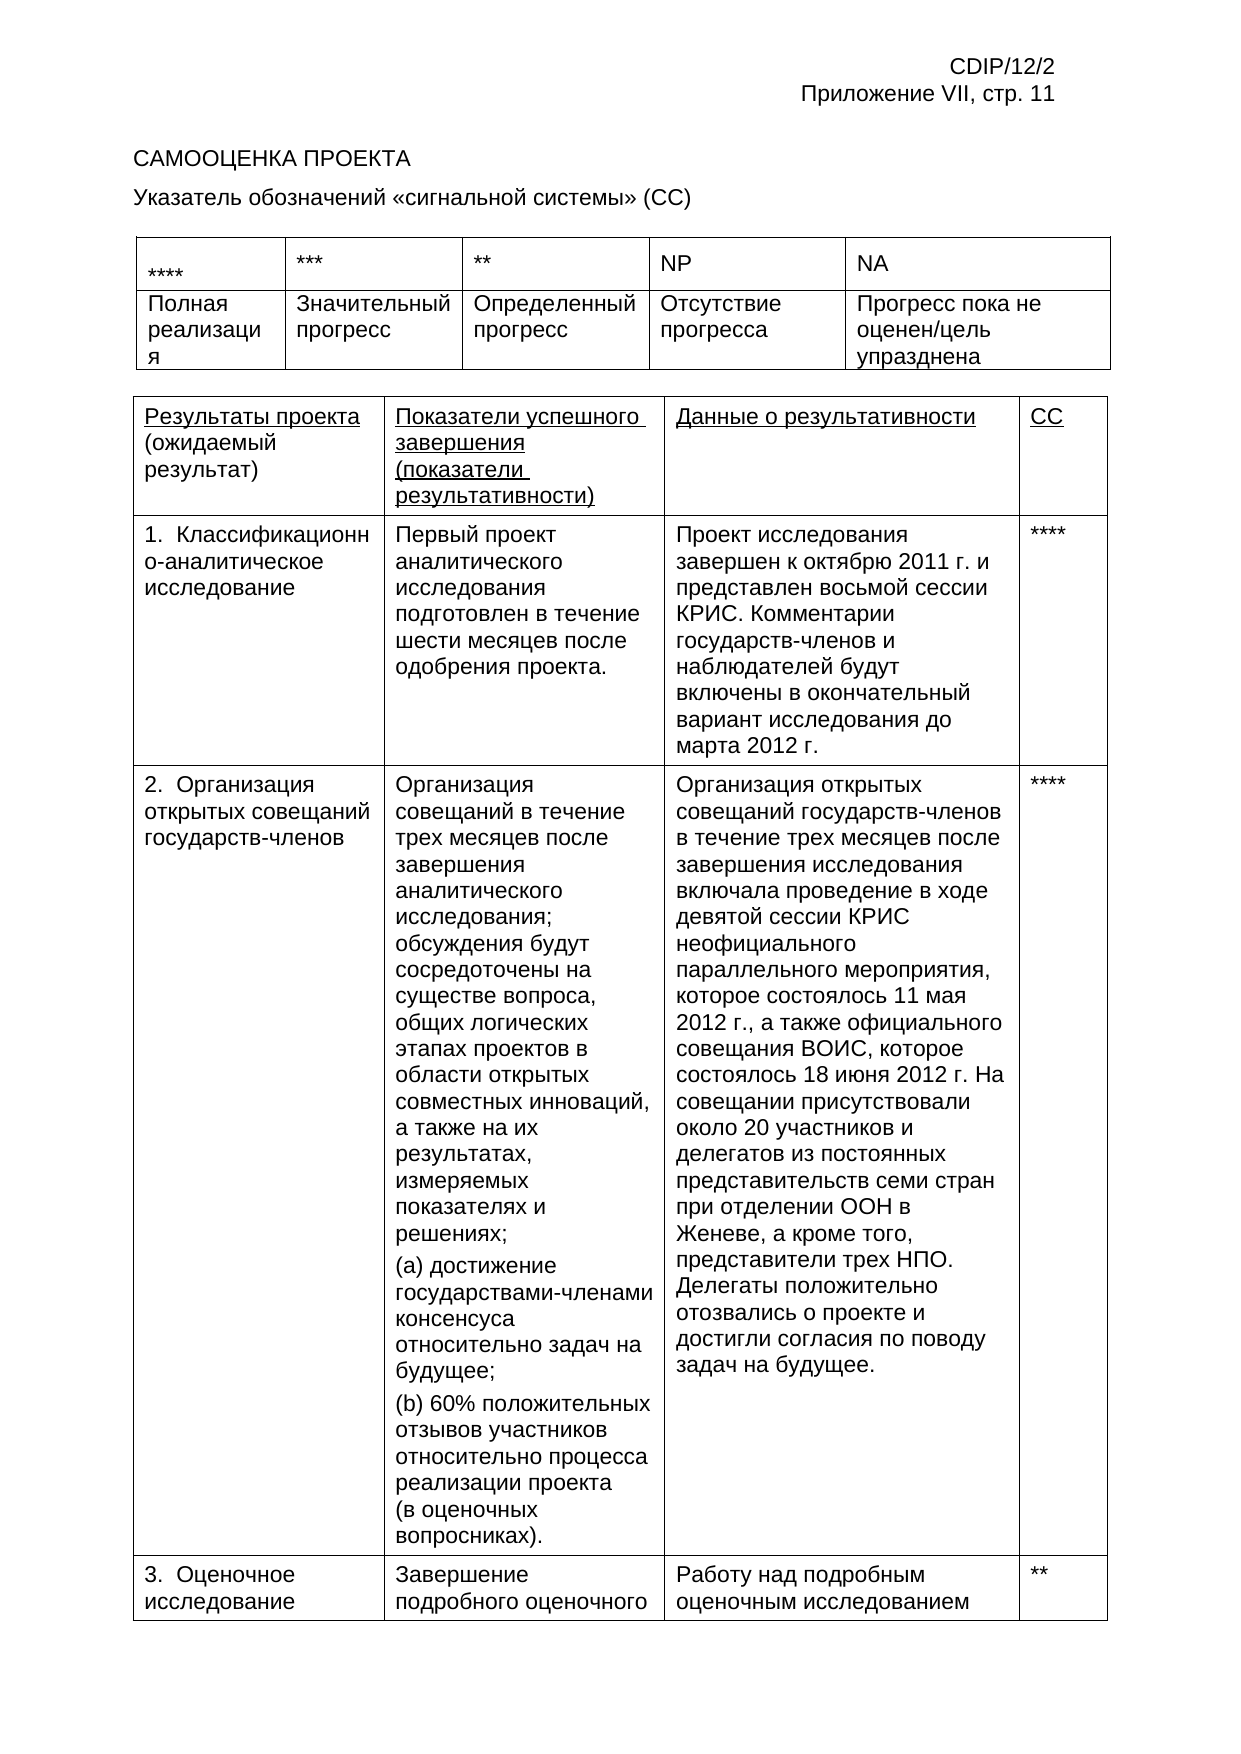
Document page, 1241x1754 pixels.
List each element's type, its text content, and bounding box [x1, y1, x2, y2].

table_cell Прогресс пока не оценен/цель упразднена [846, 291, 1110, 369]
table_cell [665, 1556, 1019, 1620]
table_header Данные о результативности [665, 397, 1019, 514]
table_cell Отсутствие прогресса [650, 291, 845, 369]
table_cell Определенный прогресс [463, 291, 649, 369]
table_cell ** [1020, 1556, 1107, 1620]
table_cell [134, 1556, 384, 1620]
table_cell 1. Классификационно-аналитическое исследование [134, 516, 384, 765]
table_header NA [846, 238, 1110, 289]
table_cell Организация совещаний в течение трех месяцев после завершения аналитического исследования; обсуждения будут сосредоточены на существе вопроса, общих логических этапах проектов в области открытых совместных инноваций, а также на их результатах, измеряемых показателях и решениях; (a) достижение государствами-членами консенсуса относительно задач на будущее; (b) 60% положительных отзывов участников относительно процесса реализации проекта (в оценочных вопросниках). [385, 766, 664, 1554]
table_header ** [463, 238, 649, 289]
table_cell Значительный прогресс [286, 291, 462, 369]
table_header *** [286, 238, 462, 289]
table_cell Проект исследования завершен к октябрю 2011 г. и представлен восьмой сессии КРИС. Комментарии государств-членов и наблюдателей будут включены в окончательный вариант исследования до марта 2012 г. [665, 516, 1019, 765]
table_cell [385, 1556, 664, 1620]
table_header Показатели успешного завершения (показатели результативности) [385, 397, 664, 514]
table_cell **** [1020, 516, 1107, 765]
table_cell 2. Организация открытых совещаний государств-членов [134, 766, 384, 1554]
text Указатель обозначений «сигнальной системы» (СС) [133, 184, 1092, 210]
table_header САМООЦЕНКА ПРОЕКТА [136, 132, 1104, 184]
table_cell Организация открытых совещаний государств-членов в течение трех месяцев после завершения исследования включала проведение в ходе девятой сессии КРИС неофициального параллельного мероприятия, которое состоялось 11 мая 2012 г., а также официального совещания ВОИС, которое состоялось 18 июня 2012 г. На совещании присутствовали около 20 участников и делегатов из постоянных представительств семи стран при отделении ООН в Женеве, а кроме того, представители трех НПО. Делегаты положительно отозвались о проекте и достигли согласия по поводу задач на будущее. [665, 766, 1019, 1554]
table_cell **** [1020, 766, 1107, 1554]
table_cell Первый проект аналитического исследования подготовлен в течение шести месяцев после одобрения проекта. [385, 516, 664, 765]
table_header NP [650, 238, 845, 289]
table_header **** [137, 238, 285, 289]
table_cell Полная реализация [137, 291, 285, 369]
table_header Результаты проекта (ожидаемый результат) [134, 397, 384, 514]
table_header СС [1020, 397, 1107, 514]
